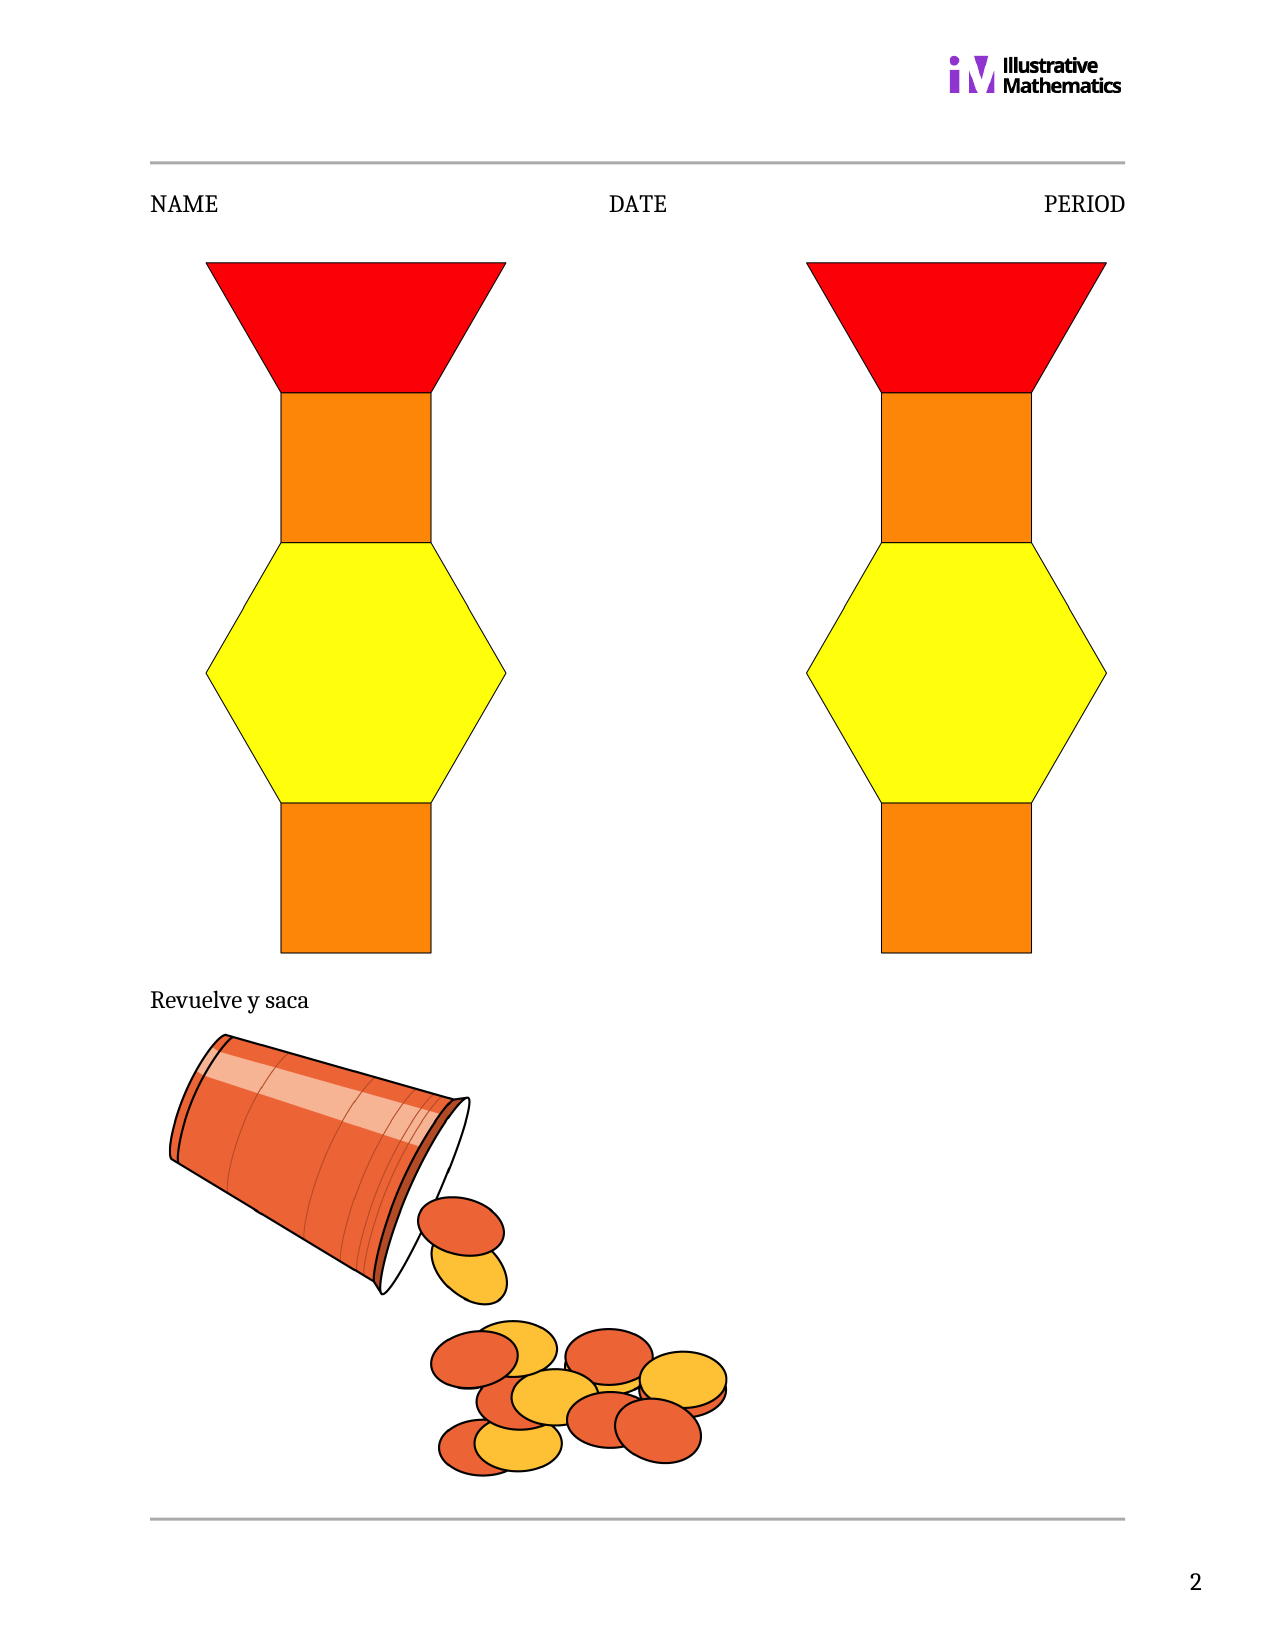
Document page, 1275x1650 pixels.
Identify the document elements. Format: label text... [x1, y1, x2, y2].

text Revuelve y saca [150, 986, 1125, 1015]
picture [168, 1033, 728, 1477]
picture [949, 55, 1121, 93]
picture [168, 247, 1144, 968]
